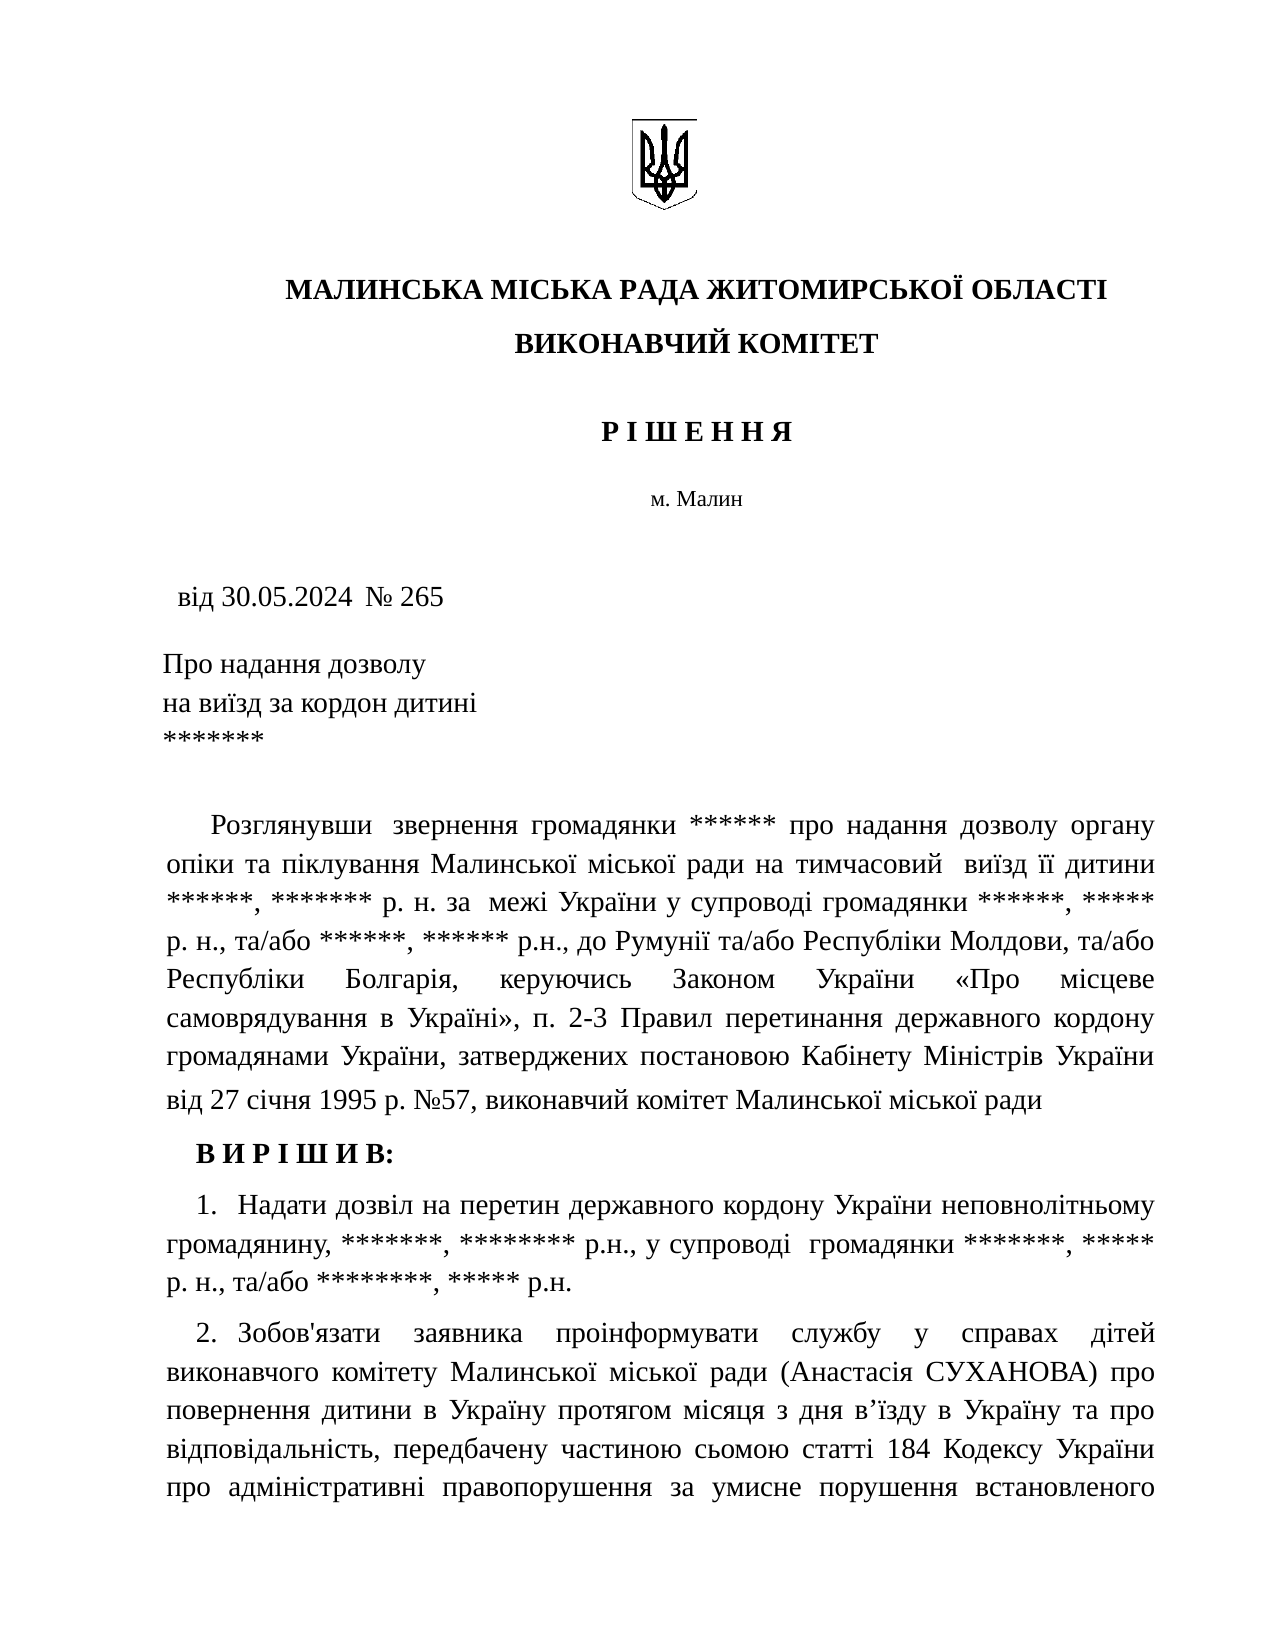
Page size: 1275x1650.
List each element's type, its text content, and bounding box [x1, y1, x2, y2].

text ВИКОНАВЧИЙ КОМІТЕТ [177, 326, 1216, 360]
text від 30.05.2024 № 265 [177, 579, 1216, 613]
text Р І Ш Е Н Н Я [177, 414, 1216, 448]
text МАЛИНСЬКА МІСЬКА РАДА ЖИТОМИРСЬКОЇ ОБЛАСТІ [177, 272, 1216, 305]
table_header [151, 646, 1204, 1503]
picture [630, 118, 698, 211]
text м. Малин [177, 485, 1216, 512]
